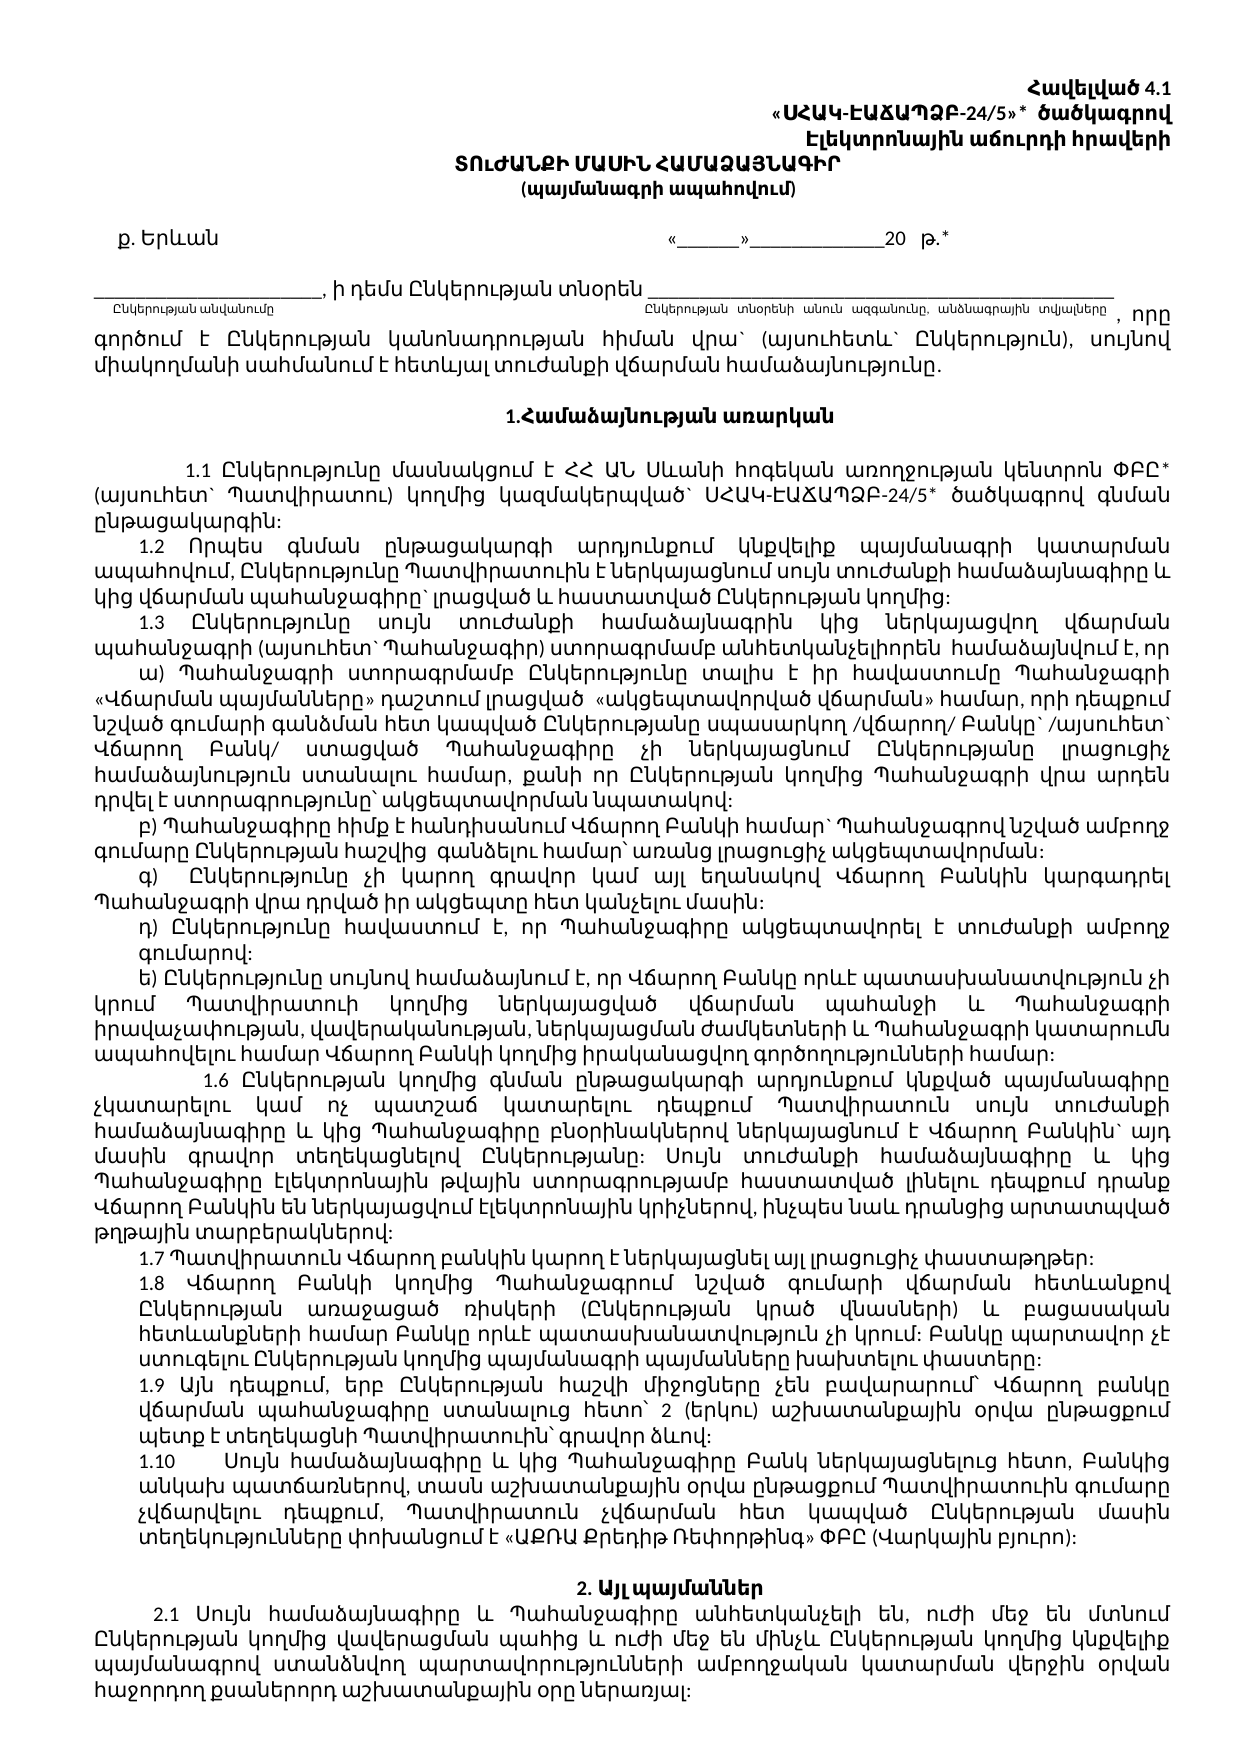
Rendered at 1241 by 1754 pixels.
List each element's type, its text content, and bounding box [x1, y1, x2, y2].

text Էլեկտրոնային աճուրդի հրավերի [94, 126, 1171, 151]
text Հավելված 4.1 [94, 75, 1171, 100]
text 2. Այլ պայմաններ [169, 1575, 1171, 1601]
text (պայմանագրի ապահովում) [94, 177, 1171, 199]
text ա) Պահանջագրի ստորագրմամբ Ընկերությունը տալիս է իր հավաստումը Պահանջագրի «Վճարման պայմանները» դաշտում լրացված «ակցեպտավորված վճարման» համար, որի դեպքում նշված գումարի գանձման հետ կապված Ընկերությանը սպասարկող /վճարող/ Բանկը` /այսուհետ` Վճարող Բանկ/ ստացված Պահանջագիրը չի ներկայացնում Ընկերությանը լրացուցիչ համաձայնություն ստանալու համար, քանի որ Ընկերության կողմից Պահանջագրի վրա արդեն դրվել է ստորագրությունը՝ ակցեպտավորման նպատակով: [94, 660, 1171, 813]
text ՏՈւԺԱՆՔԻ ՄԱՍԻՆ ՀԱՄԱՁԱՅՆԱԳԻՐ [94, 151, 1171, 177]
text 1.7 Պատվիրատուն Վճարող բանկին կարող է ներկայացնել այլ լրացուցիչ փաստաթղթեր: [138, 1245, 1171, 1270]
text «ՍՀԱԿ-ԷԱՃԱՊՁԲ-24/5»* ծածկագրով [94, 100, 1171, 126]
text 1.1 Ընկերությունը մասնակցում է ՀՀ ԱՆ Սևանի հոգեկան առողջության կենտրոն ՓԲԸ* (այսուհետ` Պատվիրատու) կողմից կազմակերպված` ՍՀԱԿ-ԷԱՃԱՊՁԲ-24/5* ծածկագրով գնման ընթացակարգին: [94, 457, 1171, 533]
text 1.2 Որպես գնման ընթացակարգի արդյունքում կնքվելիք պայմանագրի կատարման ապահովում, Ընկերությունը Պատվիրատուին է ներկայացնում սույն տուժանքի համաձայնագիրը և կից վճարման պահանջագիրը` լրացված և հաստատված Ընկերության կողմից: [94, 533, 1171, 609]
text Ընկերության անվանումը Ընկերության տնօրենի անուն ազգանունը, անձնագրային տվյալները , որը գործում է Ընկերության կանոնադրության հիման վրա` (այսուհետև` Ընկերություն), սույնով միակողմանի սահմանում է հետևյալ տուժանքի վճարման համաձայնությունը. [94, 301, 1171, 377]
text դ) Ընկերությունը հավաստում է, որ Պահանջագիրը ակցեպտավորել է տուժանքի ամբողջ գումարով: [138, 914, 1171, 965]
text ե) Ընկերությունը սույնով համաձայնում է, որ Վճարող Բանկը որևէ պատասխանատվություն չի կրում Պատվիրատուի կողմից ներկայացված վճարման պահանջի և Պահանջագրի իրավաչափության, վավերականության, ներկայացման ժամկետների և Պահանջագրի կատարումն ապահովելու համար Վճարող Բանկի կողմից իրականացվող գործողությունների համար: [94, 965, 1171, 1067]
text ______________________, ի դեմս Ընկերության տնօրեն _____________________________________________ [94, 276, 1171, 301]
text 1.9 Այն դեպքում, երբ Ընկերության հաշվի միջոցները չեն բավարարում՝ Վճարող բանկը վճարման պահանջագիրը ստանալուց հետո՝ 2 (երկու) աշխատանքային օրվա ընթացքում պետք է տեղեկացնի Պատվիրատուին՝ գրավոր ձևով: [138, 1372, 1171, 1448]
text 1.3 Ընկերությունը սույն տուժանքի համաձայնագրին կից ներկայացվող վճարման պահանջագրի (այսուհետ` Պահանջագիր) ստորագրմամբ անհետկանչելիորեն համաձայնվում է, որ [94, 609, 1171, 660]
text բ) Պահանջագիրը հիմք է հանդիսանում Վճարող Բանկի համար` Պահանջագրով նշված ամբողջ գումարը Ընկերության հաշվից գանձելու համար՝ առանց լրացուցիչ ակցեպտավորման: [94, 813, 1171, 864]
text 1.10 Սույն համաձայնագիրը և կից Պահանջագիրը Բանկ ներկայացնելուց հետո, Բանկից անկախ պատճառներով, տասն աշխատանքային օրվա ընթացքում Պատվիրատուին գումարը չվճարվելու դեպքում, Պատվիրատուն չվճարման հետ կապված Ընկերության մասին տեղեկությունները փոխանցում է «ԱՔՌԱ Քրեդիթ Ռեփորթինգ» ՓԲԸ (Վարկային բյուրո): [138, 1448, 1171, 1550]
text ք. Երևան «______»_____________20 թ.* [94, 225, 1171, 250]
text 1.6 Ընկերության կողմից գնման ընթացակարգի արդյունքում կնքված պայմանագիրը չկատարելու կամ ոչ պատշաճ կատարելու դեպքում Պատվիրատուն սույն տուժանքի համաձայնագիրը և կից Պահանջագիրը բնօրինակներով ներկայացնում է Վճարող Բանկին` այդ մասին գրավոր տեղեկացնելով Ընկերությանը: Սույն տուժանքի համաձայնագիրը և կից Պահանջագիրը էլեկտրոնային թվային ստորագրությամբ հաստատված լինելու դեպքում դրանք Վճարող Բանկին են ներկայացվում էլեկտրոնային կրիչներով, ինչպես նաև դրանցից արտատպված թղթային տարբերակներով: [94, 1067, 1171, 1245]
text 1.Համաձայնության առարկան [169, 403, 1171, 428]
text 2.1 Սույն համաձայնագիրը և Պահանջագիրը անհետկանչելի են, ուժի մեջ են մտնում Ընկերության կողմից վավերացման պահից և ուժի մեջ են մինչև Ընկերության կողմից կնքվելիք պայմանագրով ստանձնվող պարտավորությունների ամբողջական կատարման վերջին օրվան հաջորդող քսաներորդ աշխատանքային օրը ներառյալ: [94, 1601, 1171, 1702]
text 1.8 Վճարող Բանկի կողմից Պահանջագրում նշված գումարի վճարման հետևանքով Ընկերության առաջացած ռիսկերի (Ընկերության կրած վնասների) և բացասական հետևանքների համար Բանկը որևէ պատասխանատվություն չի կրում: Բանկը պարտավոր չէ ստուգելու Ընկերության կողմից պայմանագրի պայմանները խախտելու փաստերը: [138, 1270, 1171, 1372]
text գ) Ընկերությունը չի կարող գրավոր կամ այլ եղանակով Վճարող Բանկին կարգադրել Պահանջագրի վրա դրված իր ակցեպտը հետ կանչելու մասին: [94, 864, 1171, 914]
